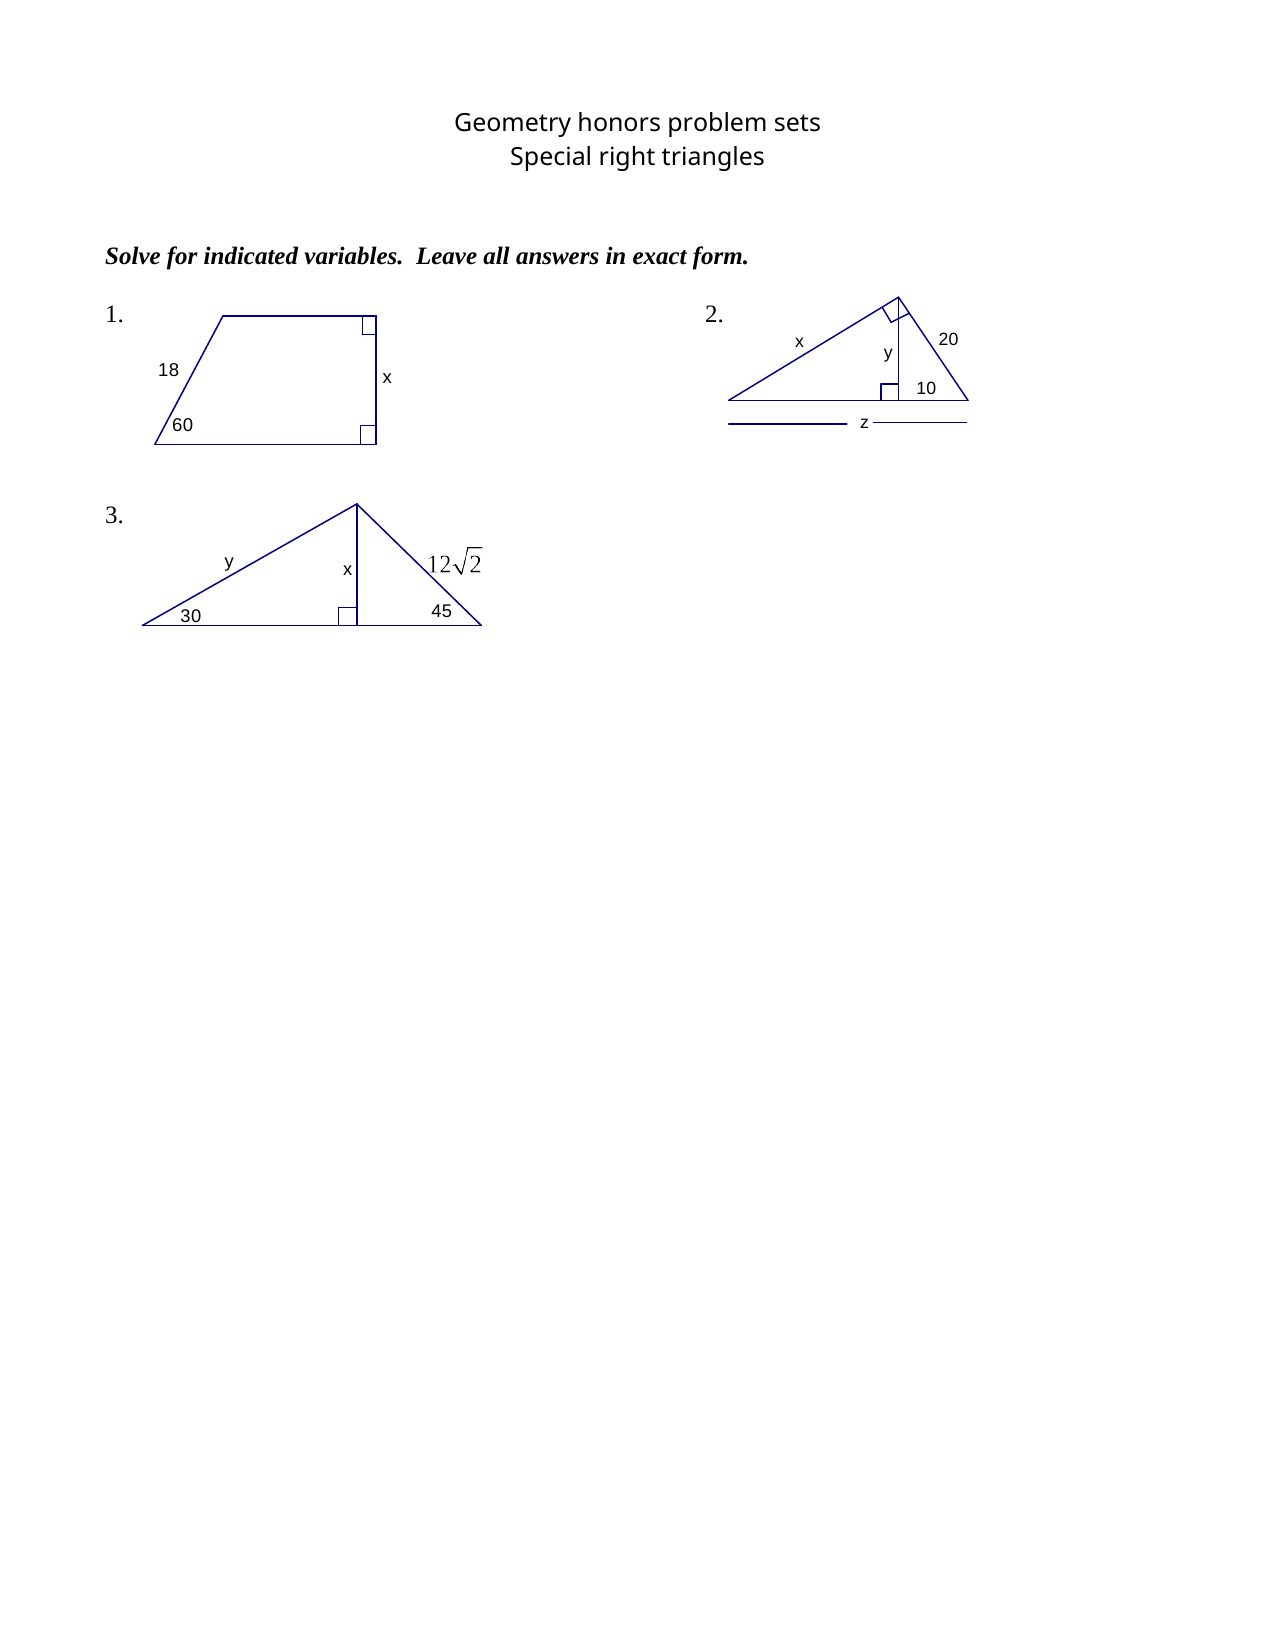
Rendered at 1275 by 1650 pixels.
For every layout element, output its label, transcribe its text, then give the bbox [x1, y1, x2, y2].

text Solve for indicated variables. Leave all answers in exact form. [105, 241, 1170, 270]
text 3. [105, 500, 1170, 529]
text 1. 2. [105, 299, 1170, 327]
text Special right triangles [105, 139, 1170, 173]
text Geometry honors problem sets [105, 105, 1170, 139]
